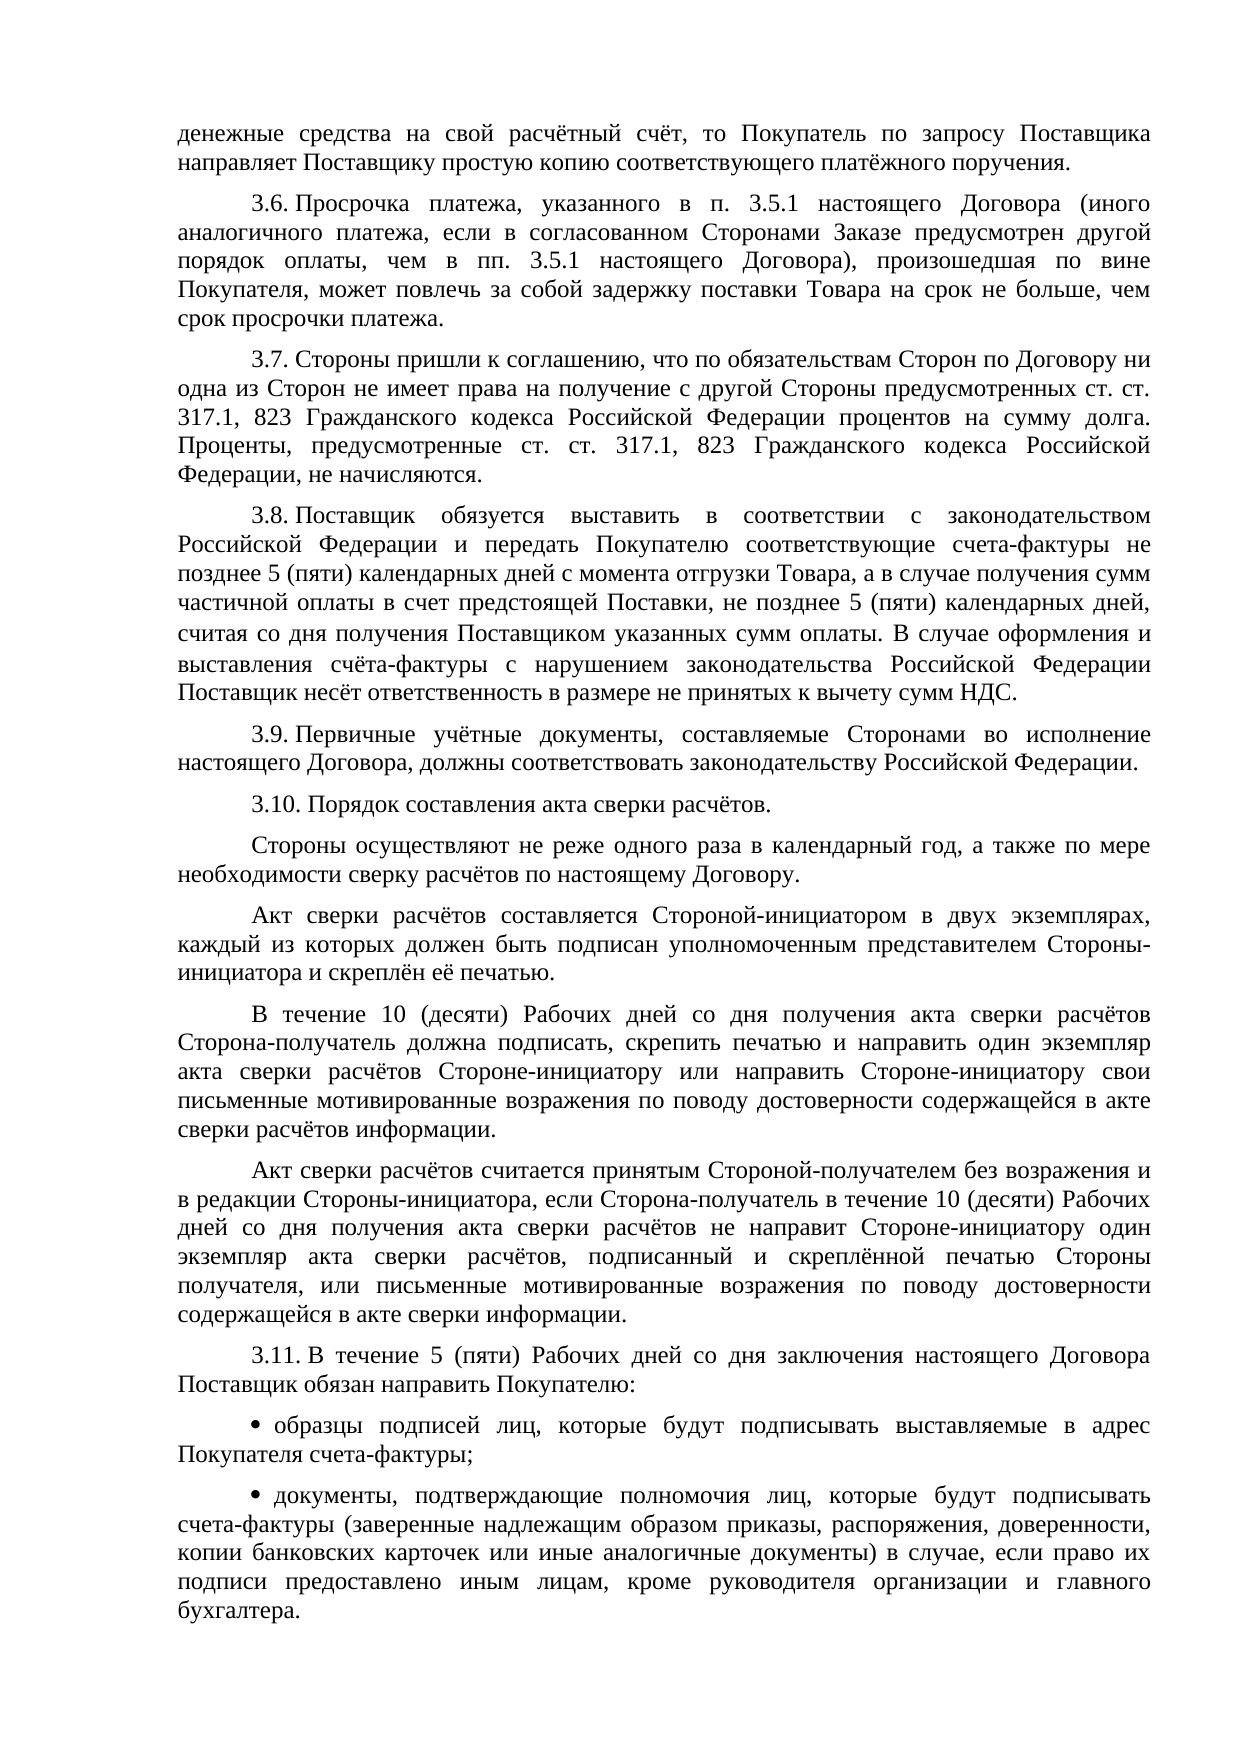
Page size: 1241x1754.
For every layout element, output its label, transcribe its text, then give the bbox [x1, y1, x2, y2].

list Просрочка платежа, указанного в п. 3.5.1 настоящего Договора (иного аналогичного платежа, если в согласованном Сторонами Заказе предусмотрен другой порядок оплаты, чем в пп. 3.5.1 настоящего Договора), произошедшая по вине Покупателя, может повлечь за собой задержку поставки Товара на срок не больше, чем срок просрочки платежа. [177, 188, 1152, 332]
text Акт сверки расчётов составляется Стороной-инициатором в двух экземплярах, каждый из которых должен быть подписан уполномоченным представителем Стороны-инициатора и скреплён её печатью. [177, 900, 1152, 986]
list В течение 5 (пяти) Рабочих дней со дня заключения настоящего Договора Поставщик обязан направить Покупателю: [177, 1340, 1152, 1397]
list Стороны пришли к соглашению, что по обязательствам Сторон по Договору ни одна из Сторон не имеет права на получение с другой Стороны предусмотренных ст. ст. 317.1, 823 Гражданского кодекса Российской Федерации процентов на сумму долга. Проценты, предусмотренные ст. ст. 317.1, 823 Гражданского кодекса Российской Федерации, не начисляются. [177, 344, 1152, 488]
list документы, подтверждающие полномочия лиц, которые будут подписывать счета-фактуры (заверенные надлежащим образом приказы, распоряжения, доверенности, копии банковских карточек или иные аналогичные документы) в случае, если право их подписи предоставлено иным лицам, кроме руководителя организации и главного бухгалтера. [177, 1480, 1152, 1624]
list образцы подписей лиц, которые будут подписывать выставляемые в адрес Покупателя счета-фактуры; [177, 1410, 1152, 1467]
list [177, 118, 1152, 176]
list Порядок составления акта сверки расчётов. [177, 789, 1152, 817]
list Поставщик обязуется выставить в соответствии с законодательством Российской Федерации и передать Покупателю соответствующие счета-фактуры не позднее 5 (пяти) календарных дней с момента отгрузки Товара, а в случае получения сумм частичной оплаты в счет предстоящей Поставки, не позднее 5 (пяти) календарных дней, считая со дня получения Поставщиком указанных сумм оплаты. В случае оформления и выставления счёта-фактуры с нарушением законодательства Российской Федерации Поставщик несёт ответственность в размере не принятых к вычету сумм НДС. [177, 501, 1152, 706]
text В течение 10 (десяти) Рабочих дней со дня получения акта сверки расчётов Сторона-получатель должна подписать, скрепить печатью и направить один экземпляр акта сверки расчётов Стороне-инициатору или направить Стороне-инициатору свои письменные мотивированные возражения по поводу достоверности содержащейся в акте сверки расчётов информации. [177, 999, 1152, 1142]
text Акт сверки расчётов считается принятым Стороной-получателем без возражения и в редакции Стороны-инициатора, если Сторона-получатель в течение 10 (десяти) Рабочих дней со дня получения акта сверки расчётов не направит Стороне-инициатору один экземпляр акта сверки расчётов, подписанный и скреплённой печатью Стороны получателя, или письменные мотивированные возражения по поводу достоверности содержащейся в акте сверки информации. [177, 1155, 1152, 1327]
list Первичные учётные документы, составляемые Сторонами во исполнение настоящего Договора, должны соответствовать законодательству Российской Федерации. [177, 719, 1152, 776]
text Стороны осуществляют не реже одного раза в календарный год, а также по мере необходимости сверку расчётов по настоящему Договору. [177, 830, 1152, 887]
